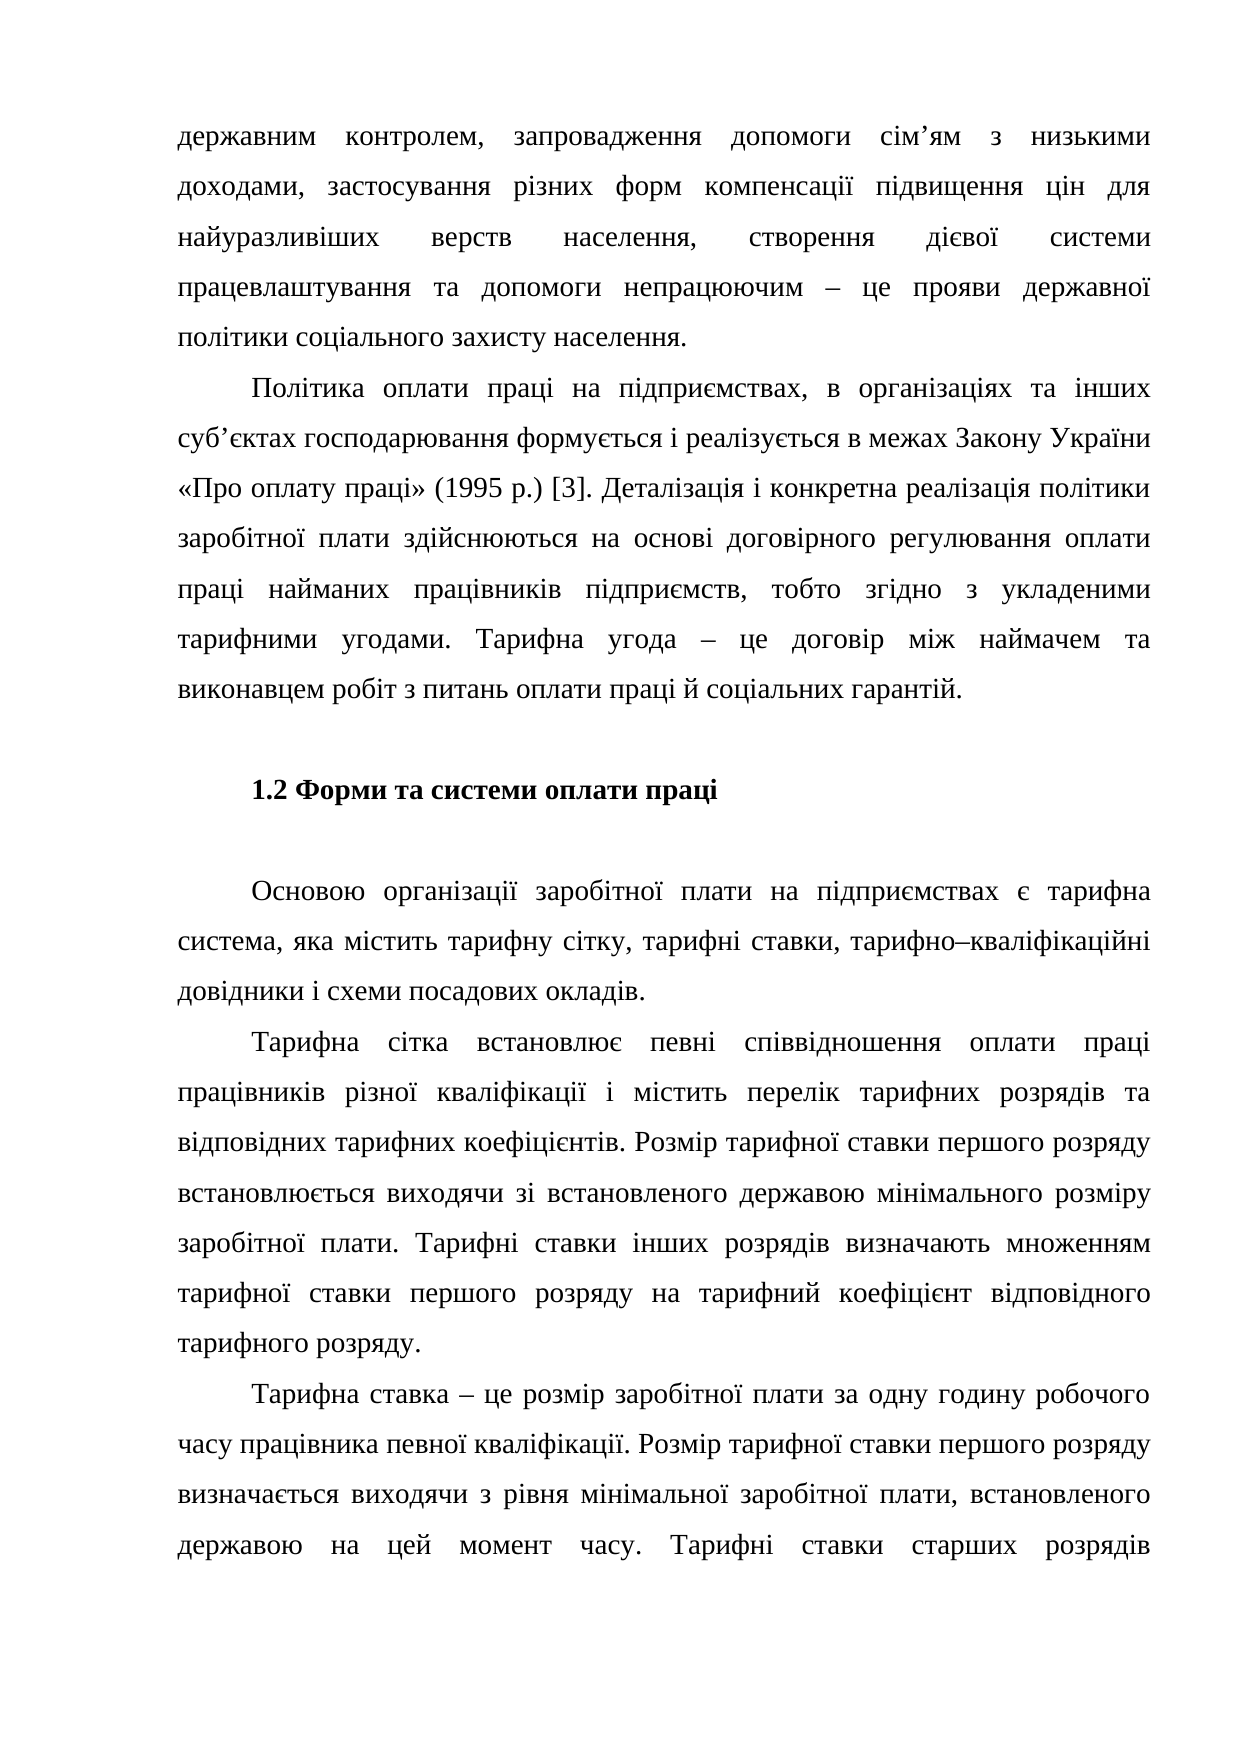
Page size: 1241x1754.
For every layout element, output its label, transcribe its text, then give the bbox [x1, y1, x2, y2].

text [177, 1376, 1152, 1560]
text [177, 118, 1152, 353]
text Основою організації заробітної плати на підприємствах є тарифна система, яка містить тарифну сітку, тарифні ставки, тарифно–кваліфікаційні довідники і схеми посадових окладів. [177, 873, 1152, 1007]
text 1.2 Форми та системи оплати праці [177, 772, 1152, 806]
text Тарифна сітка встановлює певні співвідношення оплати праці працівників різної кваліфікації і містить перелік тарифних розрядів та відповідних тарифних коефіцієнтів. Розмір тарифної ставки першого розряду встановлюється виходячи зі встановленого державою мінімального розміру заробітної плати. Тарифні ставки інших розрядів визначають множенням тарифної ставки першого розряду на тарифний коефіцієнт відповідного тарифного розряду. [177, 1024, 1152, 1359]
text Політика оплати праці на підприємствах, в організаціях та інших суб’єктах господарювання формується і реалізується в межах Закону України «Про оплату праці» (1995 р.) [3]. Деталізація і конкретна реалізація політики заробітної плати здійснюються на основі договірного регулювання оплати праці найманих працівників підприємств, тобто згідно з укладеними тарифними угодами. Тарифна угода – це договір між наймачем та виконавцем робіт з питань оплати праці й соціальних гарантій. [177, 370, 1152, 705]
